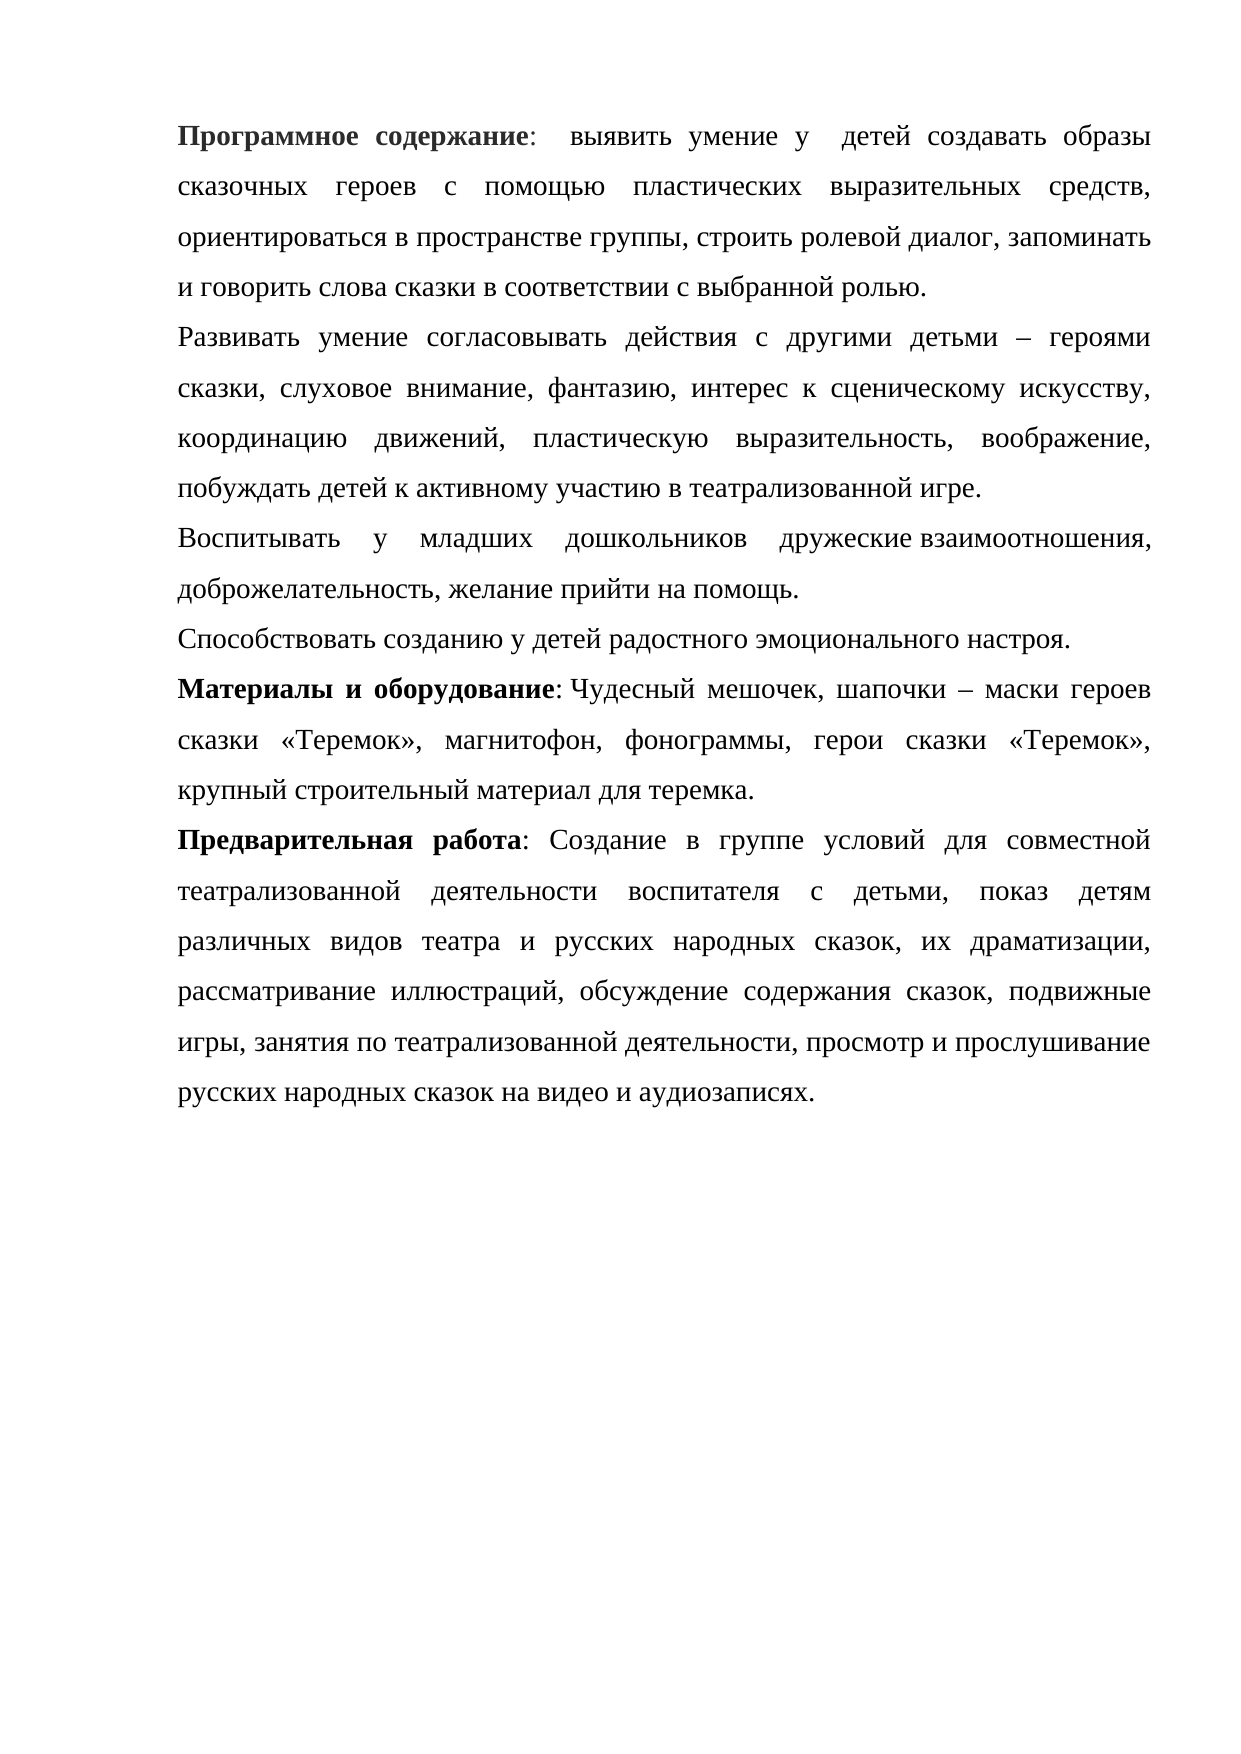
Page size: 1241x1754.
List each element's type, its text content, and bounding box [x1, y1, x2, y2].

text Способствовать созданию у детей радостного эмоционального настроя. [177, 621, 1152, 655]
text Развивать умение согласовывать действия с другими детьми – героями сказки, слуховое внимание, фантазию, интерес к сценическому искусству, координацию движений, пластическую выразительность, воображение, побуждать детей к активному участию в театрализованной игре. [177, 319, 1152, 504]
text Предварительная работа: Создание в группе условий для совместной театрализованной деятельности воспитателя с детьми, показ детям различных видов театра и русских народных сказок, их драматизации, рассматривание иллюстраций, обсуждение содержания сказок, подвижные игры, занятия по театрализованной деятельности, просмотр и прослушивание русских народных сказок на видео и аудиозаписях. [177, 822, 1152, 1108]
text Программное содержание: выявить умение у детей создавать образы сказочных героев с помощью пластических выразительных средств, ориентироваться в пространстве группы, строить ролевой диалог, запоминать и говорить слова сказки в соответствии с выбранной ролью. [177, 118, 1152, 303]
text Воспитывать у младших дошкольников дружеские взаимоотношения, доброжелательность, желание прийти на помощь. [177, 521, 1152, 604]
text Материалы и оборудование: Чудесный мешочек, шапочки – маски героев сказки «Теремок», магнитофон, фонограммы, герои сказки «Теремок», крупный строительный материал для теремка. [177, 672, 1152, 806]
